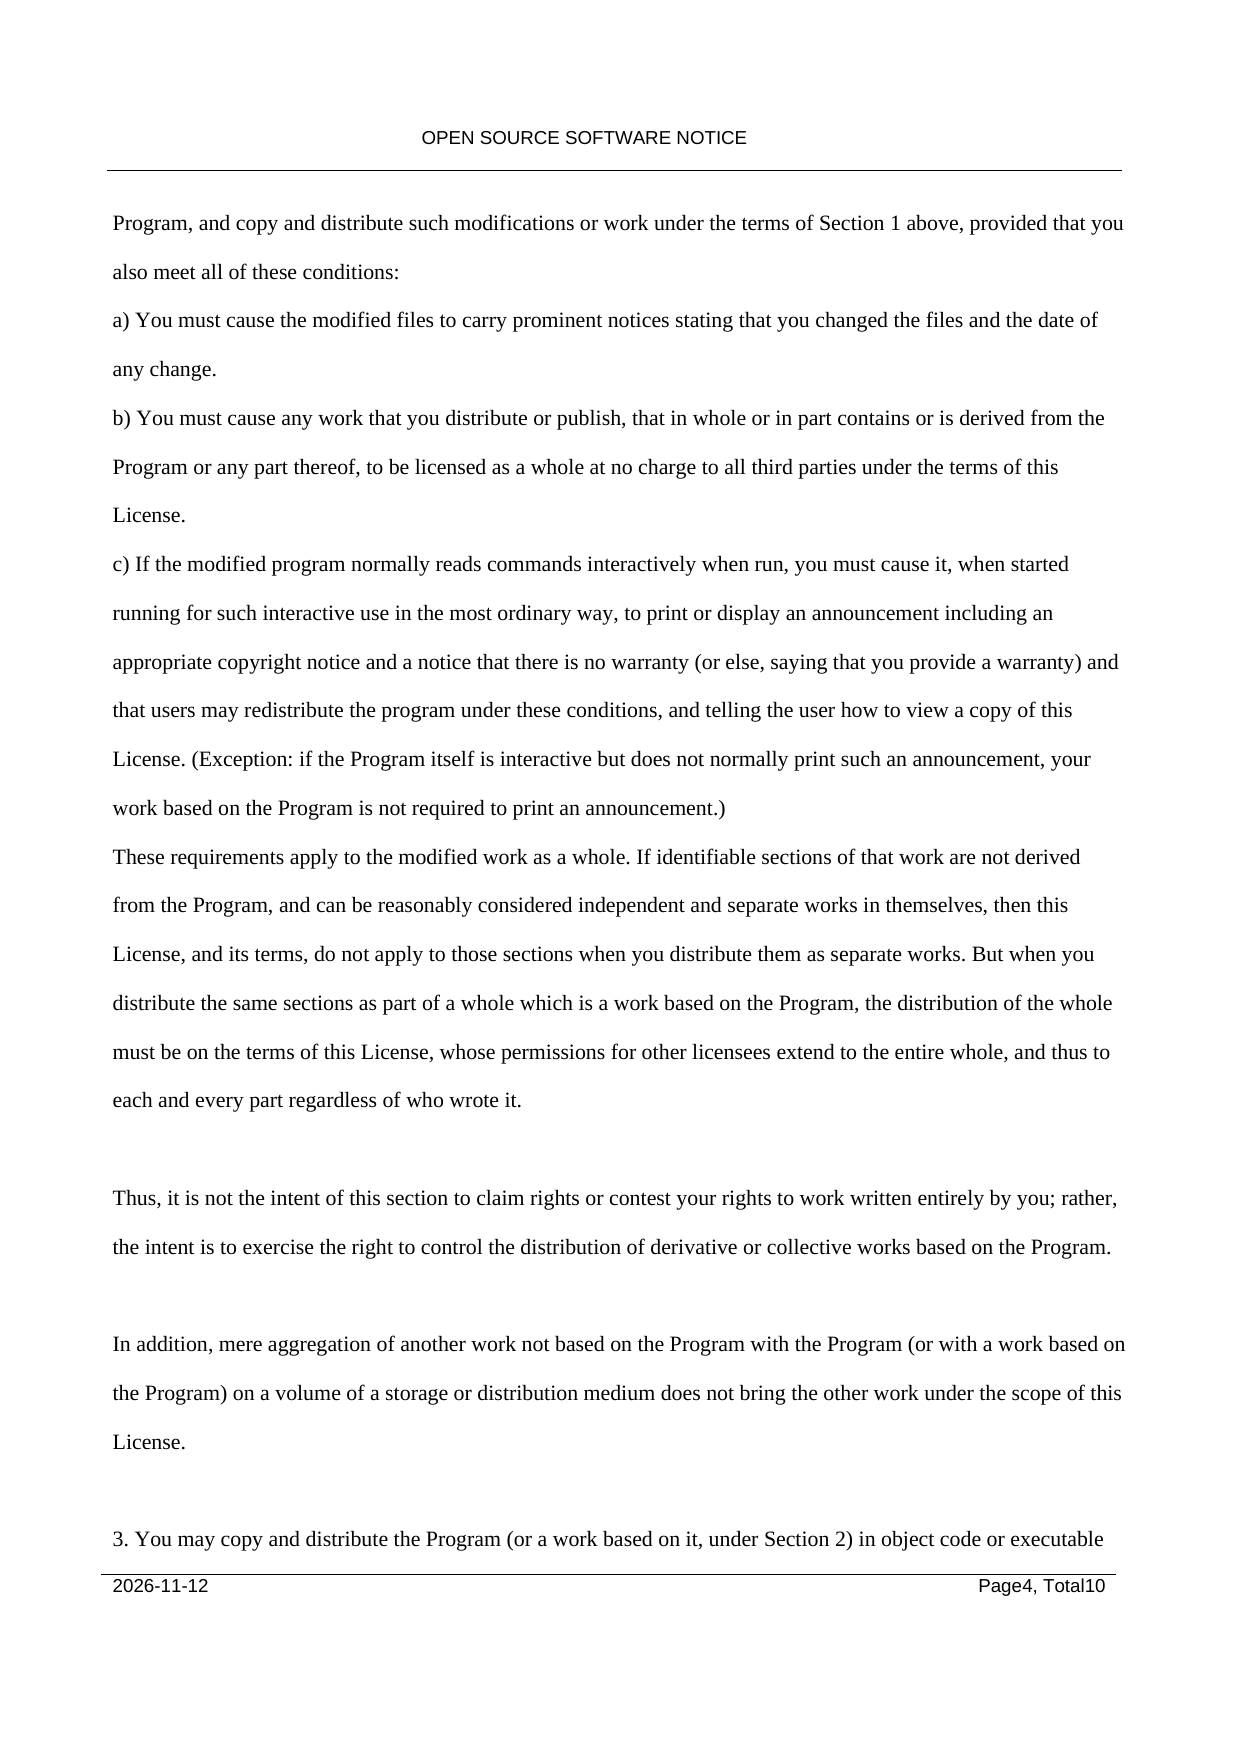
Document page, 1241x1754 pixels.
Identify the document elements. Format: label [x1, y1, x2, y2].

text [112, 206, 1128, 1555]
